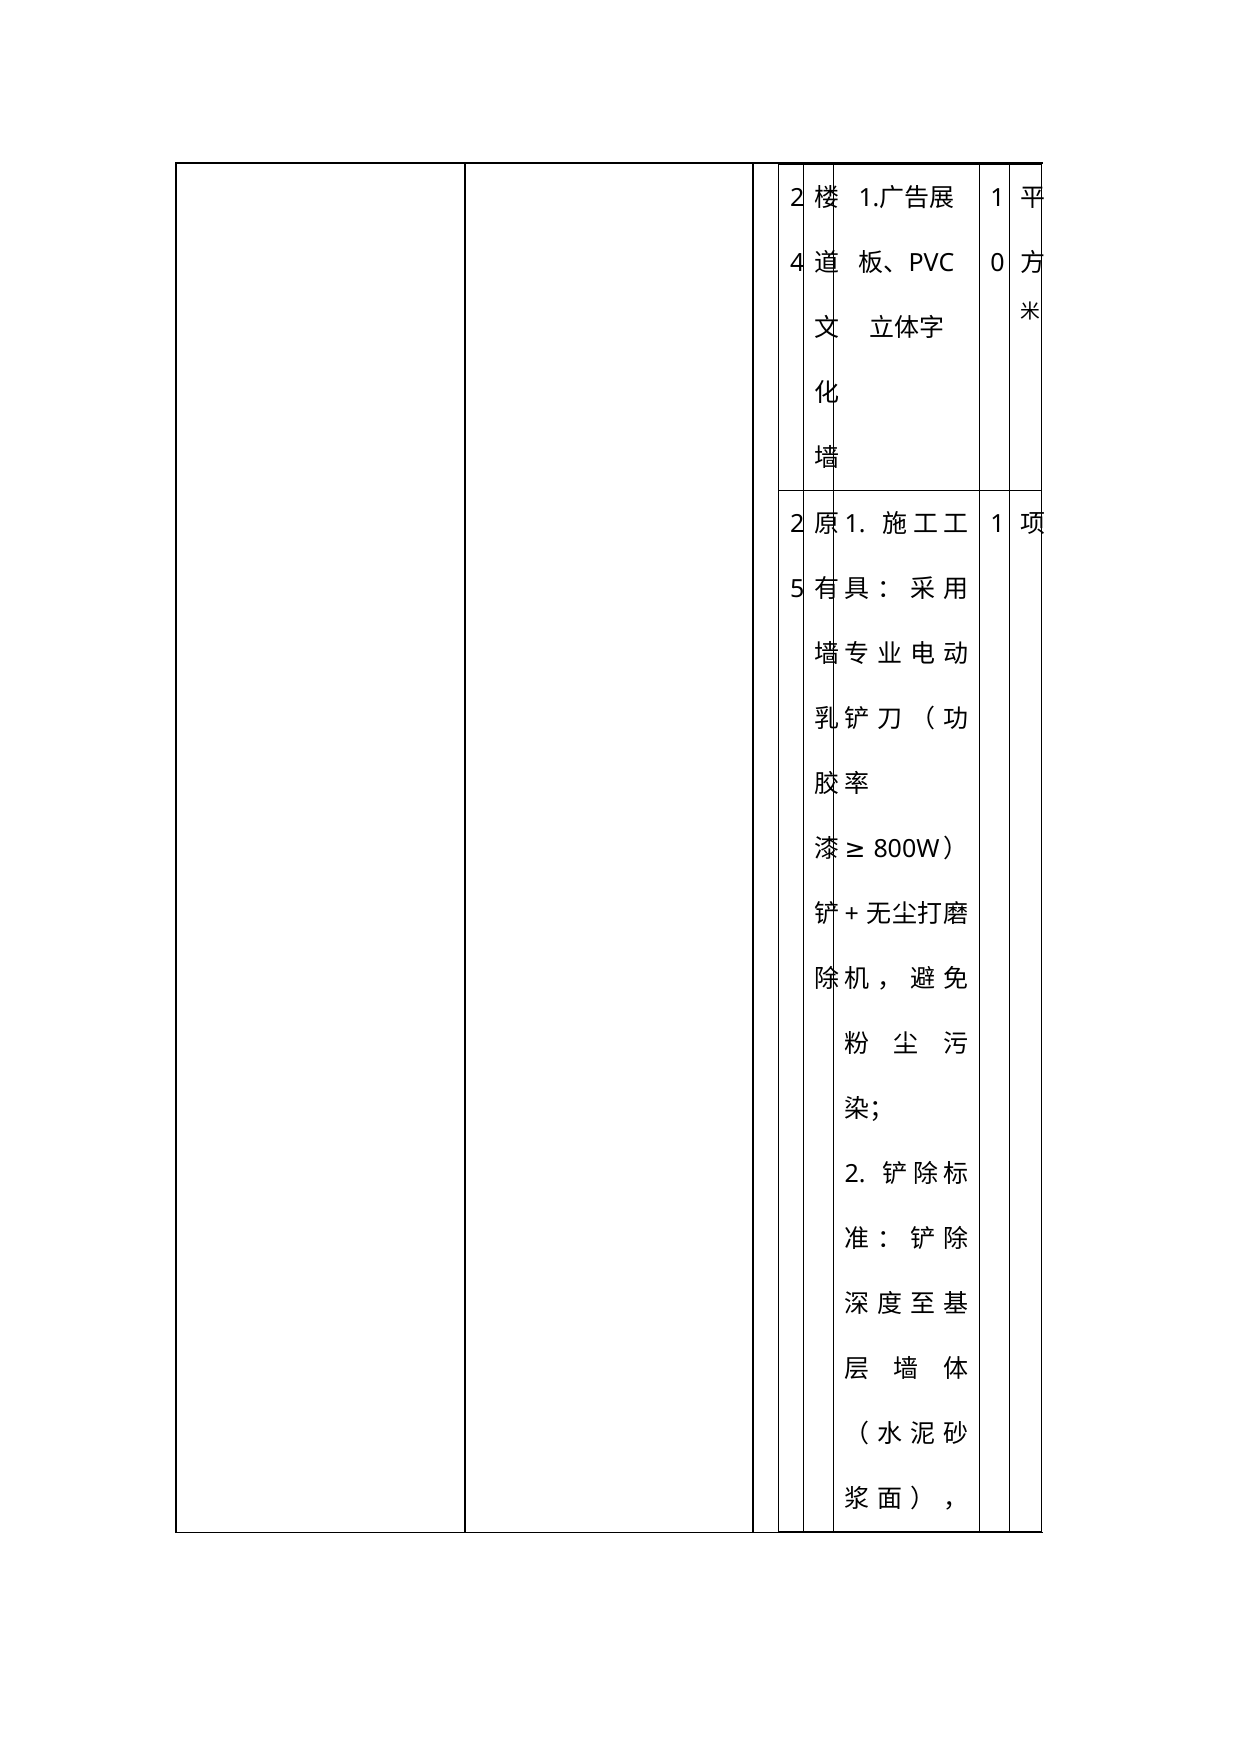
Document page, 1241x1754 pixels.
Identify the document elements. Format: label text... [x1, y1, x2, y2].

table_cell 1 [177, 164, 464, 1532]
table_cell [754, 164, 778, 1532]
table_cell ★ [466, 164, 752, 1532]
table_cell [834, 491, 979, 1531]
table_cell [980, 165, 1009, 490]
table_cell [834, 165, 979, 490]
table_cell [1010, 165, 1041, 490]
table_cell [779, 491, 803, 1531]
table_cell [779, 165, 803, 490]
table_cell [804, 165, 833, 490]
table_cell [980, 491, 1009, 1531]
table_cell [1010, 491, 1041, 1531]
table_cell [804, 491, 833, 1531]
